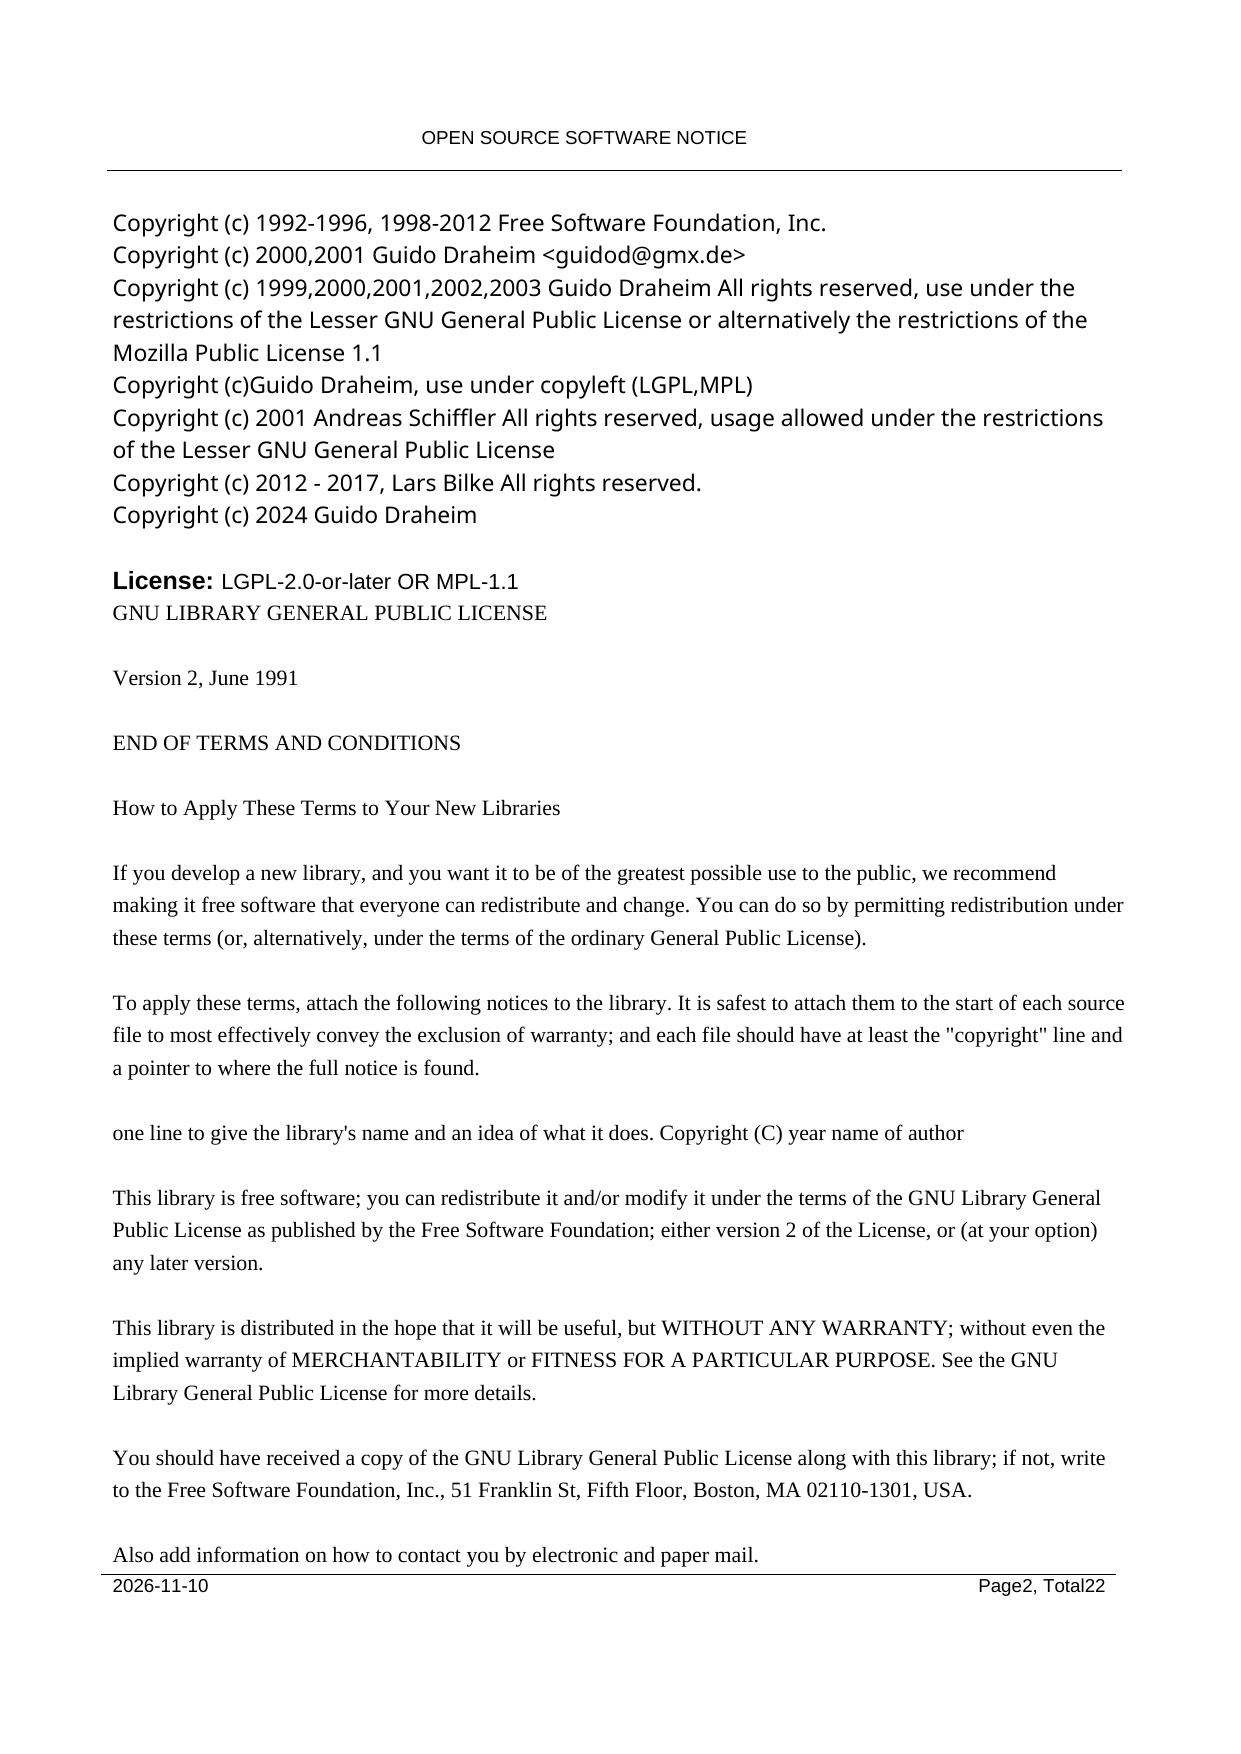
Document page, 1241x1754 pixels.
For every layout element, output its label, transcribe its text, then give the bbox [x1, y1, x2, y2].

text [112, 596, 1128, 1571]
text License: LGPL-2.0-or-later OR MPL-1.1 [112, 564, 1128, 596]
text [112, 206, 1128, 564]
